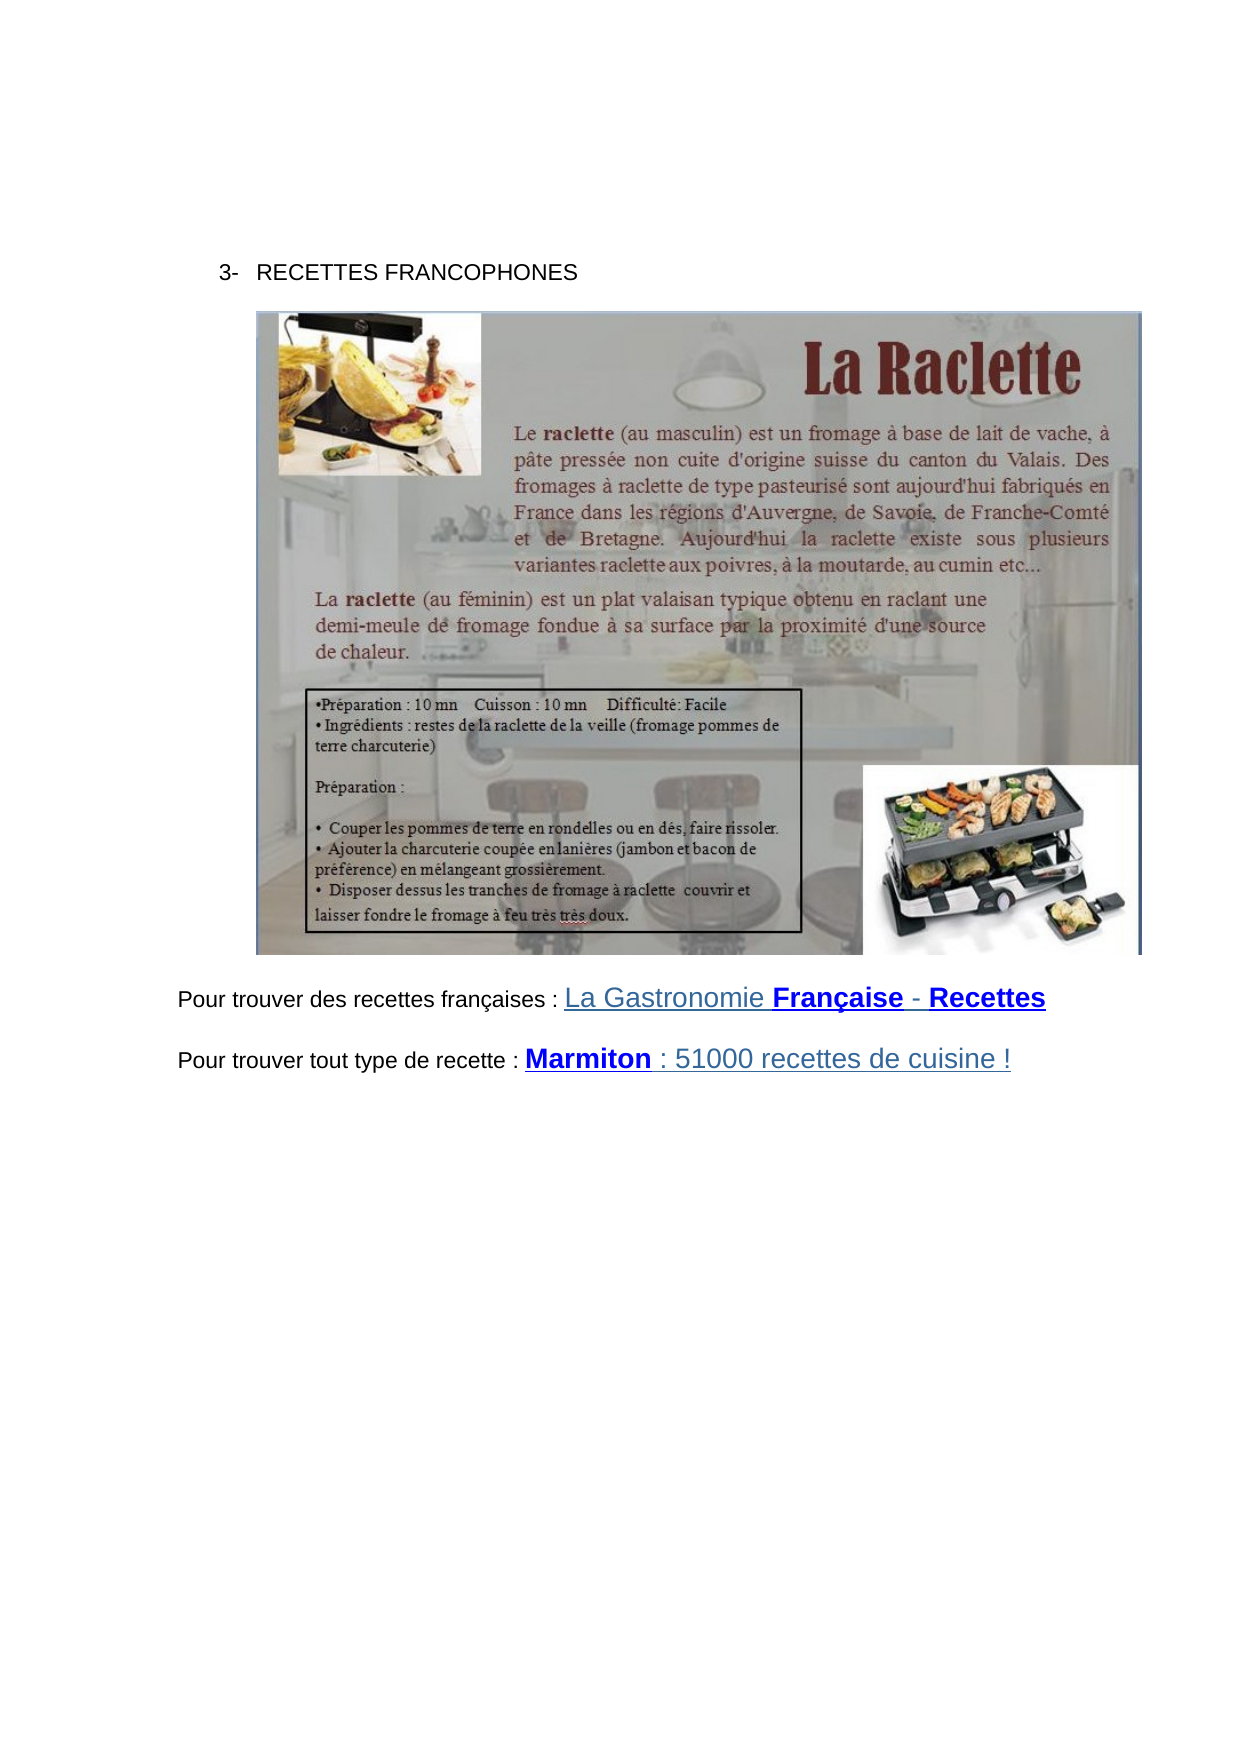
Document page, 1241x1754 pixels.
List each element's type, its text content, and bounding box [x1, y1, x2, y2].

text Pour trouver tout type de recette : Marmiton : 51000 recettes de cuisine ! [177, 1042, 1063, 1075]
list Pour trouver des recettes françaises : La Gastronomie Française - Recettes [177, 981, 1063, 1013]
list RECETTES FRANCOPHONES [218, 259, 1063, 285]
picture [256, 311, 1142, 955]
